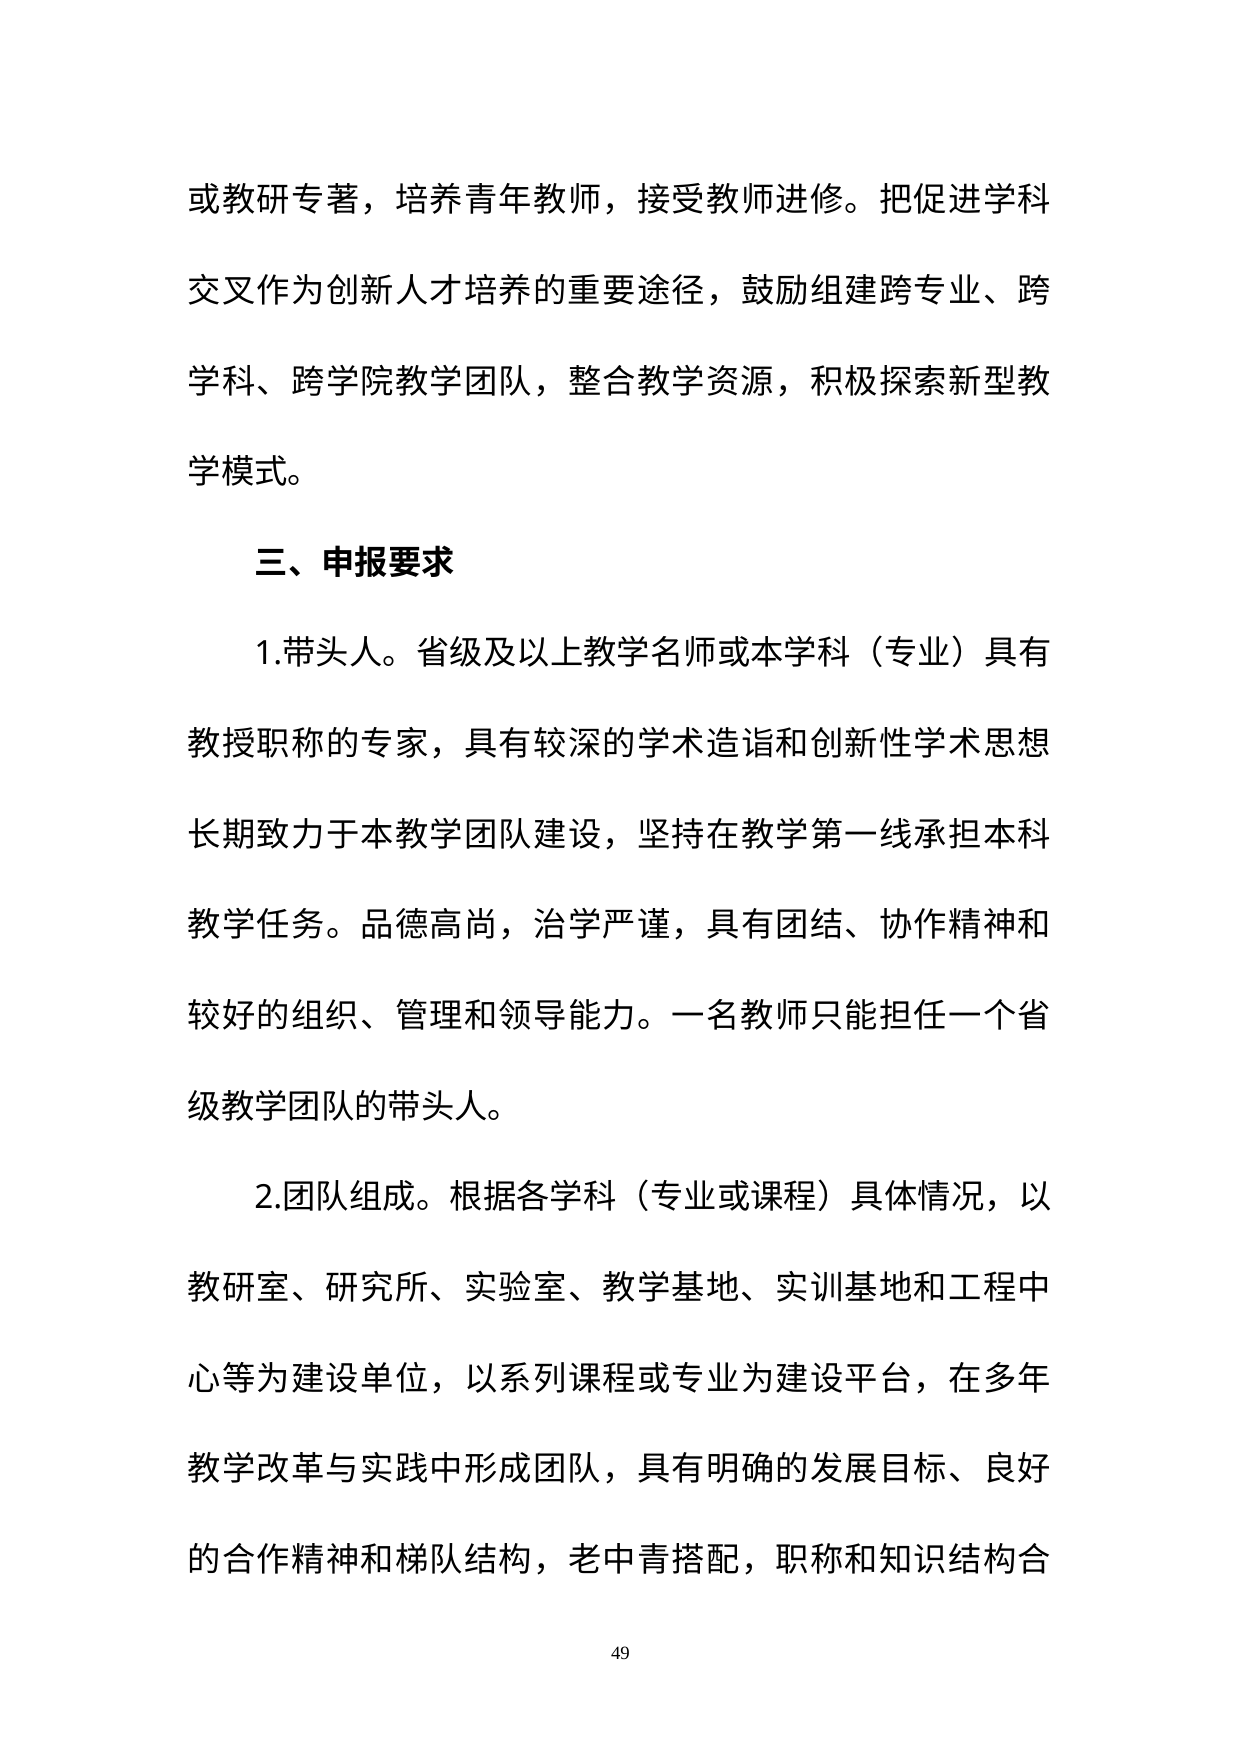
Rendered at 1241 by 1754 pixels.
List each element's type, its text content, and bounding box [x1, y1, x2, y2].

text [187, 152, 1053, 514]
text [187, 1149, 1053, 1602]
text 三、申报要求 [187, 514, 1053, 605]
text 1.带头人。省级及以上教学名师或本学科（专业）具有教授职称的专家，具有较深的学术造诣和创新性学术思想；长期致力于本教学团队建设，坚持在教学第一线承担本科教学任务。品德高尚，治学严谨，具有团结、协作精神和较好的组织、管理和领导能力。一名教师只能担任一个省级教学团队的带头人。 [187, 605, 1053, 1149]
